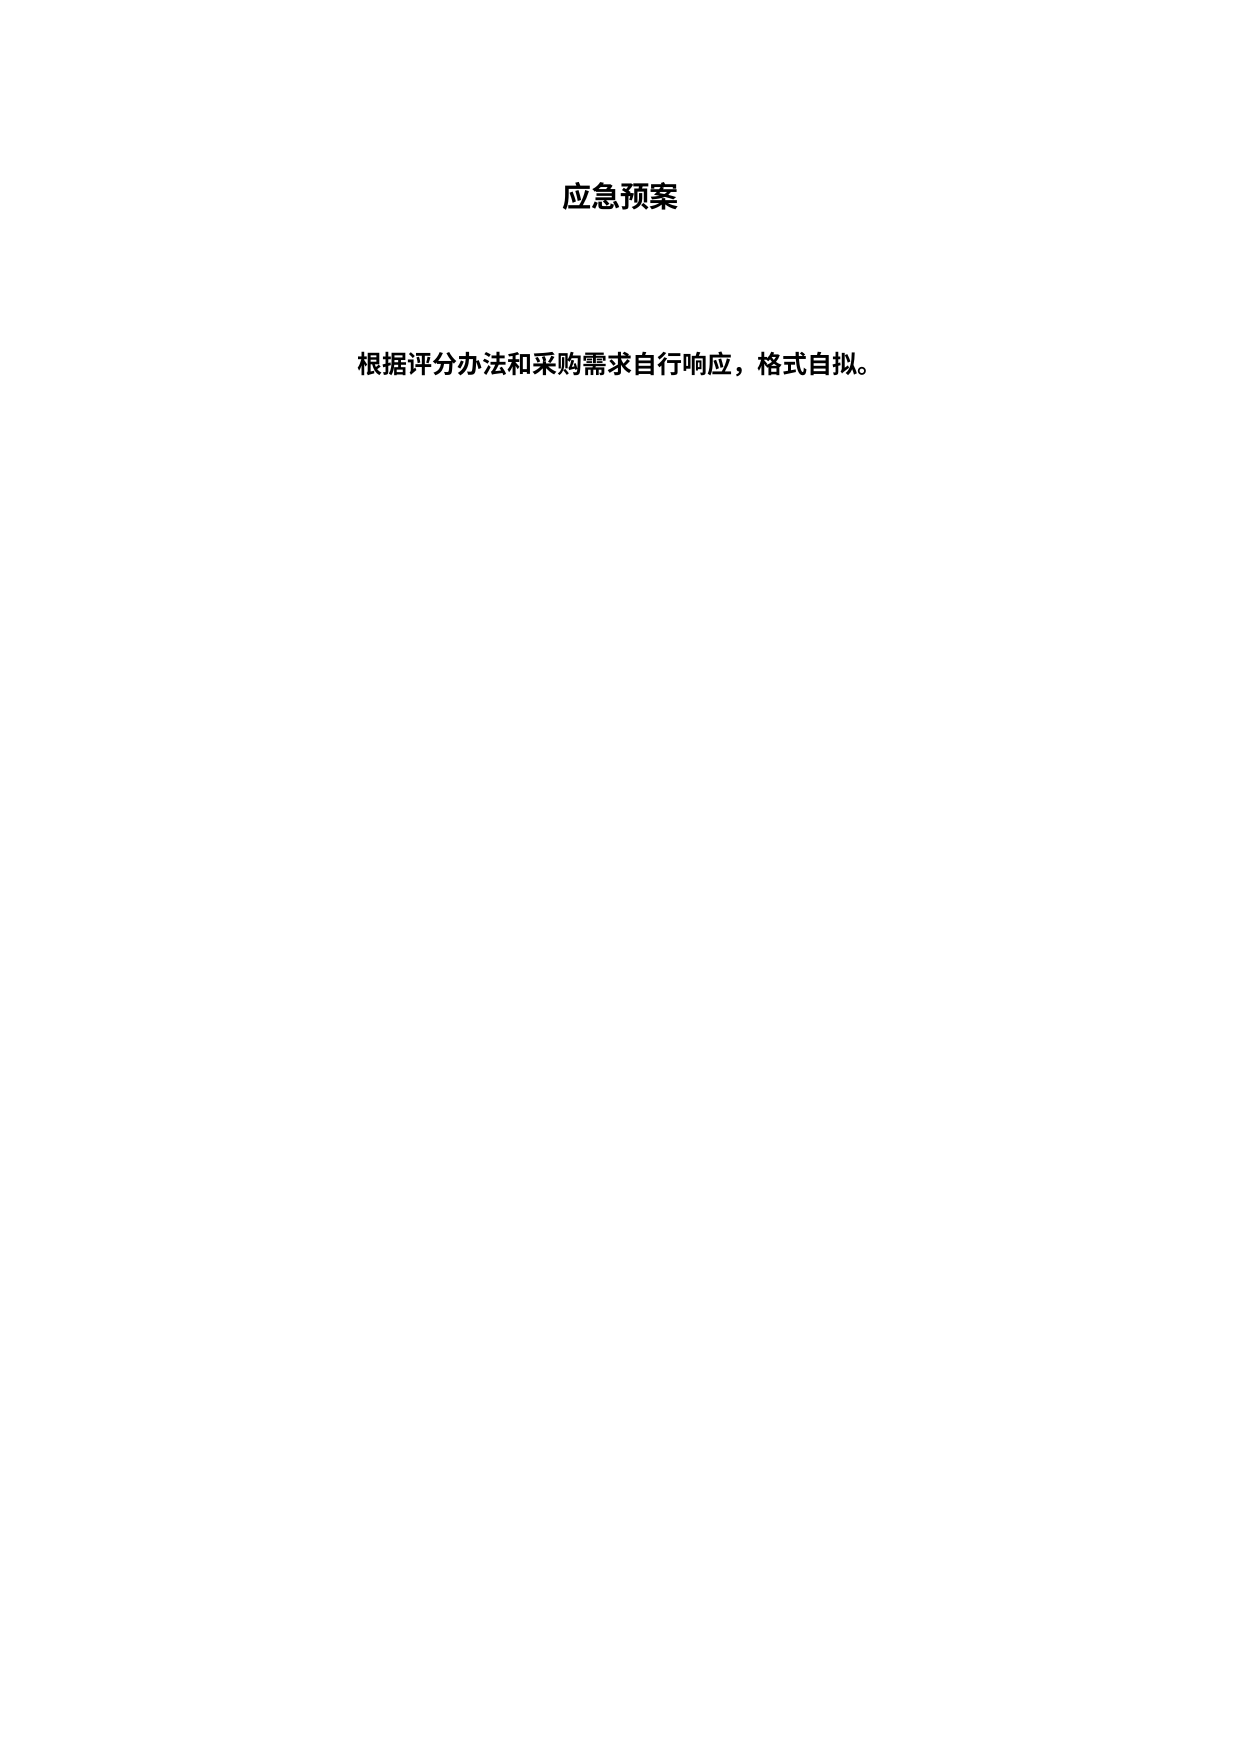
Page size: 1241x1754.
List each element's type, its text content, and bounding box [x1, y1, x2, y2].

text 根据评分办法和采购需求自行响应，格式自拟。 [187, 330, 1053, 395]
text 应急预案 [187, 162, 1053, 227]
